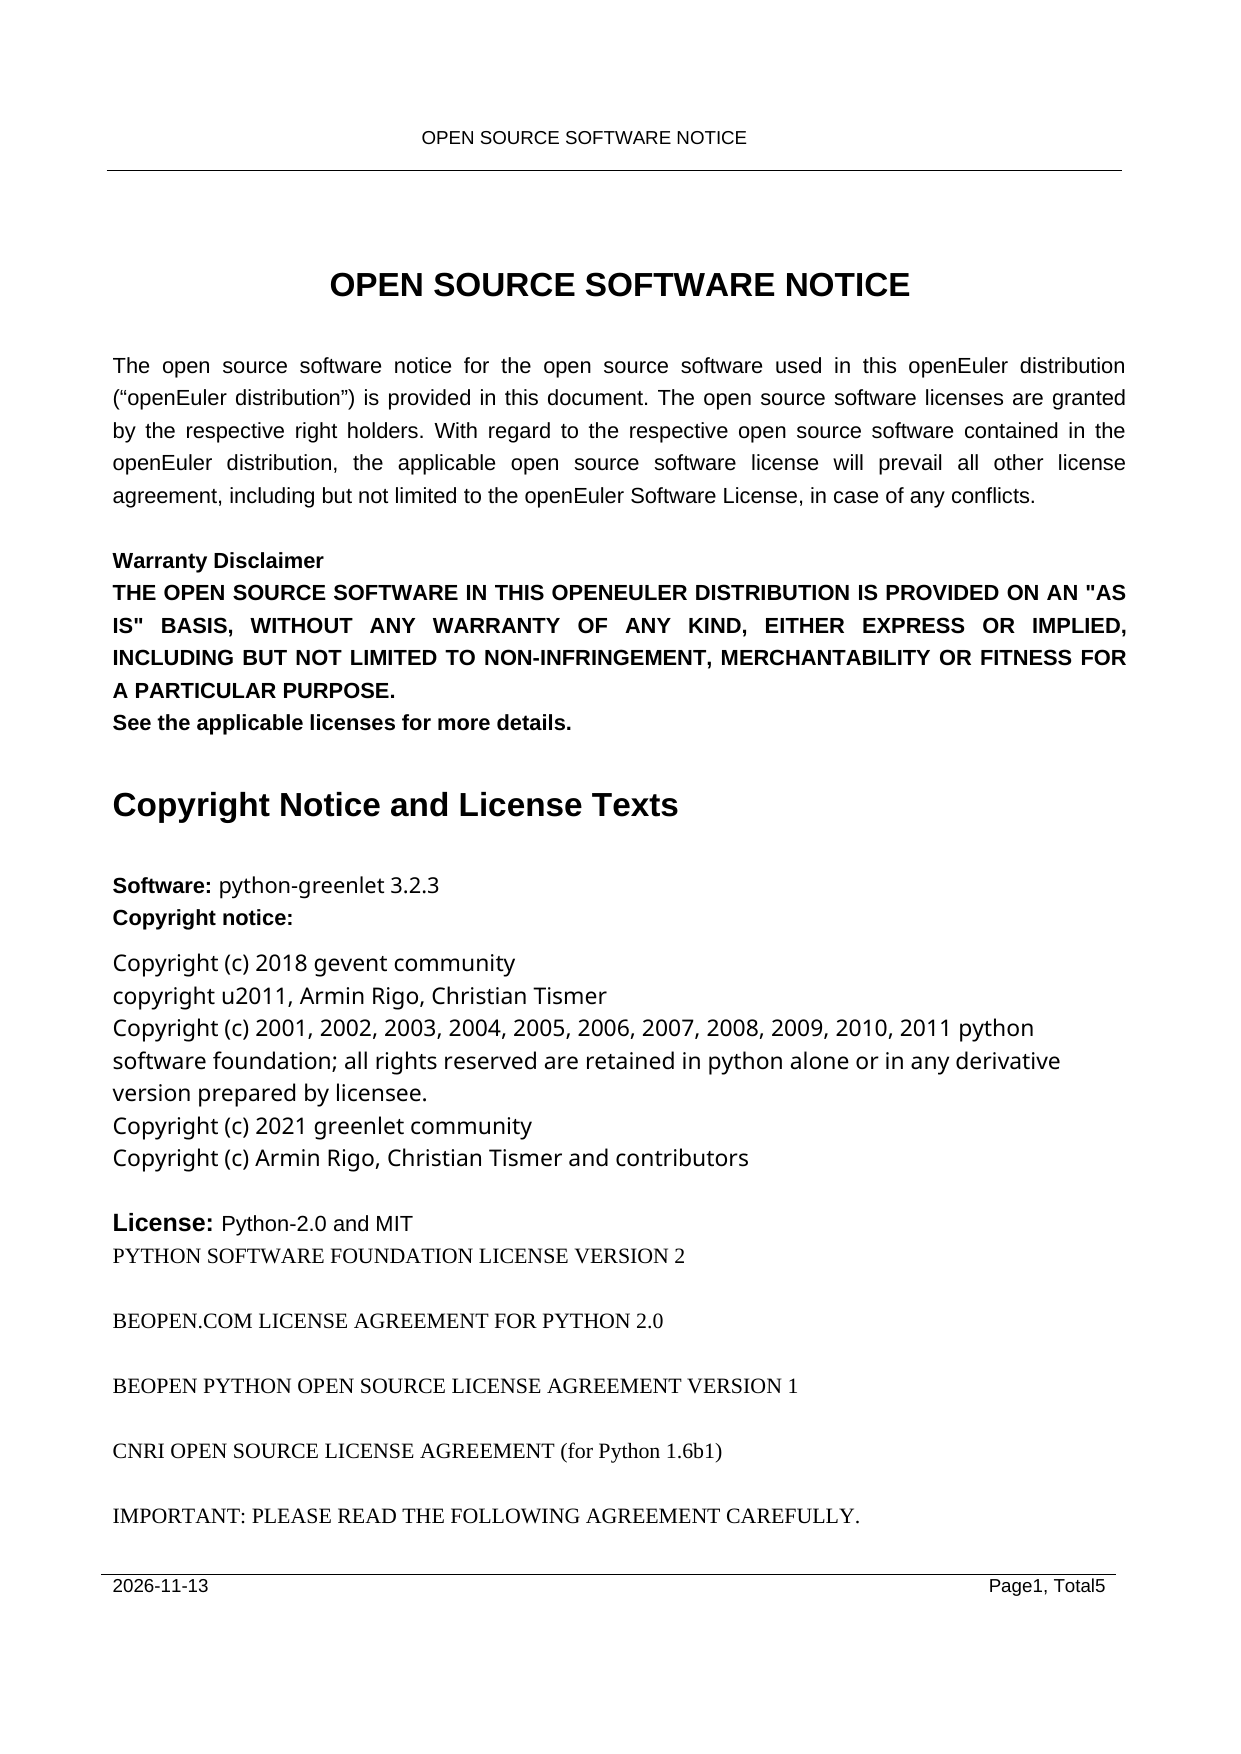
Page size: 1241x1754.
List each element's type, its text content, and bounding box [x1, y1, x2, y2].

text OPEN SOURCE SOFTWARE NOTICE [112, 251, 1128, 316]
text Copyright (c) 2018 gevent community copyright u2011, Armin Rigo, Christian Tismer Copyright (c) 2001, 2002, 2003, 2004, 2005, 2006, 2007, 2008, 2009, 2010, 2011 python software foundation; all rights reserved are retained in python alone or in any derivative version prepared by licensee. Copyright (c) 2021 greenlet community Copyright (c) Armin Rigo, Christian Tismer and contributors [112, 947, 1128, 1207]
text THE OPEN SOURCE SOFTWARE IN THIS OPENEULER DISTRIBUTION IS PROVIDED ON AN "AS IS" BASIS, WITHOUT ANY WARRANTY OF ANY KIND, EITHER EXPRESS OR IMPLIED, INCLUDING BUT NOT LIMITED TO NON-INFRINGEMENT, MERCHANTABILITY OR FITNESS FOR A PARTICULAR PURPOSE. See the applicable licenses for more details. [112, 576, 1128, 739]
text Warranty Disclaimer [112, 544, 1128, 576]
text License: Python-2.0 and MIT [112, 1207, 1128, 1239]
title Software: python-greenlet 3.2.3 [112, 869, 1128, 901]
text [112, 1239, 1128, 1532]
text Copyright notice: [112, 901, 1128, 934]
text Copyright Notice and License Texts [112, 771, 1128, 836]
text The open source software notice for the open source software used in this openEuler distribution (“openEuler distribution”) is provided in this document. The open source software licenses are granted by the respective right holders. With regard to the respective open source software contained in the openEuler distribution, the applicable open source software license will prevail all other license agreement, including but not limited to the openEuler Software License, in case of any conflicts. [112, 349, 1128, 511]
